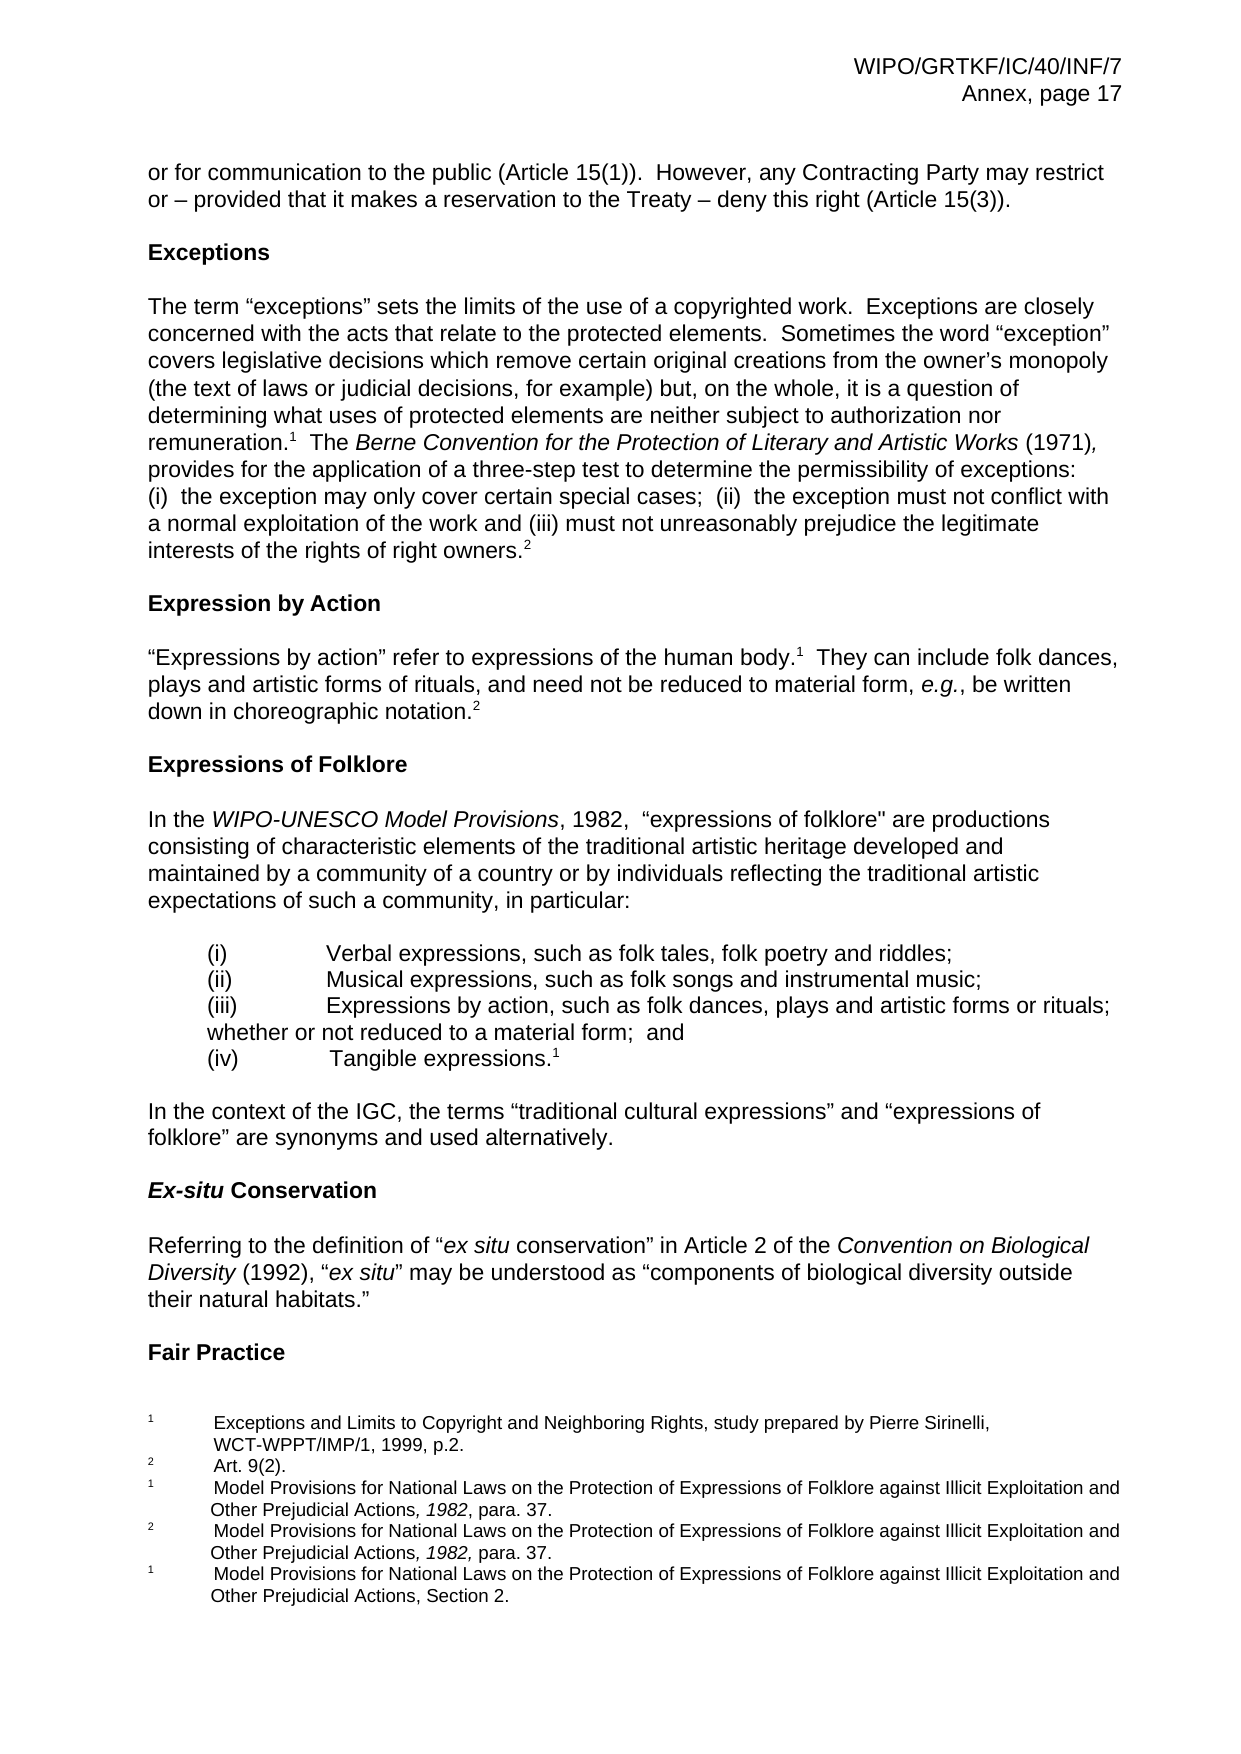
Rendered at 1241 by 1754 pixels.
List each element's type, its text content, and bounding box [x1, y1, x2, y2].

text The term “exceptions” sets the limits of the use of a copyrighted work. Exceptions are closely concerned with the acts that relate to the protected elements. Sometimes the word “exception” covers legislative decisions which remove certain original creations from the owner’s monopoly (the text of laws or judicial decisions, for example) but, on the whole, it is a question of determining what uses of protected elements are neither subject to authorization nor remuneration. The Berne Convention for the Protection of Literary and Artistic Works (1971), provides for the application of a three-step test to determine the permissibility of exceptions: (i) the exception may only cover certain special cases; (ii) the exception must not conflict with a normal exploitation of the work and (iii) must not unreasonably prejudice the legitimate interests of the rights of right owners. [148, 292, 1122, 563]
text In the WIPO-UNESCO Model Provisions, 1982, “expressions of folklore" are productions consisting of characteristic elements of the traditional artistic heritage developed and maintained by a community of a country or by individuals reflecting the traditional artistic expectations of such a community, in particular: [148, 805, 1122, 913]
list Expressions by action, such as folk dances, plays and artistic forms or rituals; whether or not reduced to a material form; and [207, 992, 1122, 1045]
subtitle Ex-situ Conservation [148, 1177, 1122, 1204]
list Tangible expressions. [207, 1045, 1122, 1071]
subtitle Fair Practice [148, 1339, 1122, 1366]
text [148, 158, 1122, 213]
text In the context of the IGC, the terms “traditional cultural expressions” and “expressions of folklore” are synonyms and used alternatively. [148, 1098, 1122, 1150]
subtitle Exceptions [148, 239, 1122, 265]
text Referring to the definition of “ex situ conservation” in Article 2 of the Convention on Biological Diversity (1992), “ex situ” may be understood as “components of biological diversity outside their natural habitats.” [148, 1231, 1122, 1312]
subtitle Expressions of Folklore [148, 751, 1122, 778]
list Musical expressions, such as folk songs and instrumental music; [207, 966, 1122, 992]
list Verbal expressions, such as folk tales, folk poetry and riddles; [207, 939, 1122, 966]
subtitle Expression by Action [148, 590, 1122, 616]
text “Expressions by action” refer to expressions of the human body. They can include folk dances, plays and artistic forms of rituals, and need not be reduced to material form, e.g., be written down in choreographic notation. [148, 643, 1122, 724]
